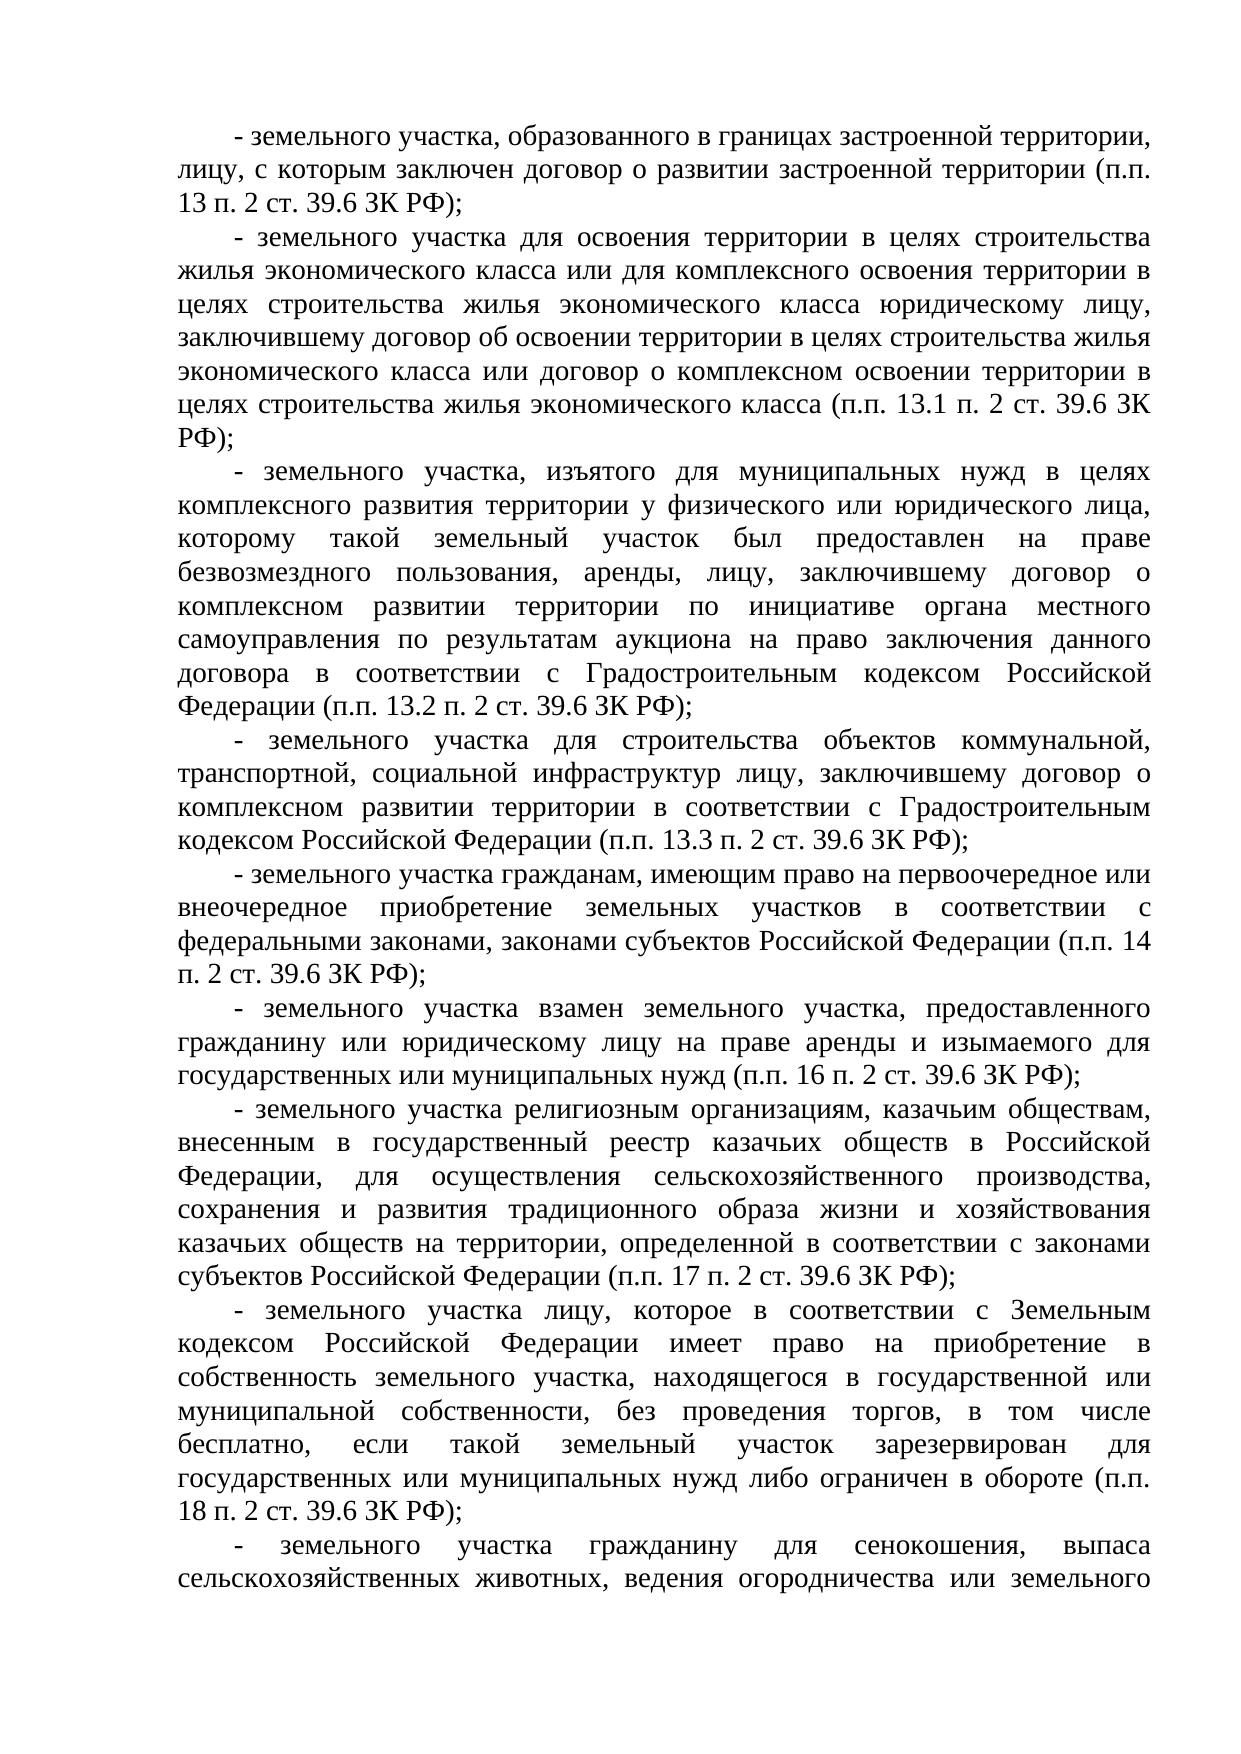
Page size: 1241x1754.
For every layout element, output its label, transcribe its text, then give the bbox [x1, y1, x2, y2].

text - земельного участка гражданам, имеющим право на первоочередное или внеочередное приобретение земельных участков в соответствии с федеральными законами, законами субъектов Российской Федерации (п.п. 14 п. 2 ст. 39.6 ЗК РФ); [177, 856, 1152, 990]
text - земельного участка взамен земельного участка, предоставленного гражданину или юридическому лицу на праве аренды и изымаемого для государственных или муниципальных нужд (п.п. 16 п. 2 ст. 39.6 ЗК РФ); [177, 990, 1152, 1091]
text - земельного участка для освоения территории в целях строительства жилья экономического класса или для комплексного освоения территории в целях строительства жилья экономического класса юридическому лицу, заключившему договор об освоении территории в целях строительства жилья экономического класса или договор о комплексном освоении территории в целях строительства жилья экономического класса (п.п. 13.1 п. 2 ст. 39.6 ЗК РФ); [177, 219, 1152, 453]
text - земельного участка религиозным организациям, казачьим обществам, внесенным в государственный реестр казачьих обществ в Российской Федерации, для осуществления сельскохозяйственного производства, сохранения и развития традиционного образа жизни и хозяйствования казачьих обществ на территории, определенной в соответствии с законами субъектов Российской Федерации (п.п. 17 п. 2 ст. 39.6 ЗК РФ); [177, 1091, 1152, 1292]
text - земельного участка лицу, которое в соответствии с Земельным кодексом Российской Федерации имеет право на приобретение в собственность земельного участка, находящегося в государственной или муниципальной собственности, без проведения торгов, в том числе бесплатно, если такой земельный участок зарезервирован для государственных или муниципальных нужд либо ограничен в обороте (п.п. 18 п. 2 ст. 39.6 ЗК РФ); [177, 1292, 1152, 1527]
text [177, 1527, 1152, 1594]
text - земельного участка, образованного в границах застроенной территории, лицу, с которым заключен договор о развитии застроенной территории (п.п. 13 п. 2 ст. 39.6 ЗК РФ); [177, 118, 1152, 219]
text - земельного участка для строительства объектов коммунальной, транспортной, социальной инфраструктур лицу, заключившему договор о комплексном развитии территории в соответствии с Градостроительным кодексом Российской Федерации (п.п. 13.3 п. 2 ст. 39.6 ЗК РФ); [177, 722, 1152, 856]
text - земельного участка, изъятого для муниципальных нужд в целях комплексного развития территории у физического или юридического лица, которому такой земельный участок был предоставлен на праве безвозмездного пользования, аренды, лицу, заключившему договор о комплексном развитии территории по инициативе органа местного самоуправления по результатам аукциона на право заключения данного договора в соответствии с Градостроительным кодексом Российской Федерации (п.п. 13.2 п. 2 ст. 39.6 ЗК РФ); [177, 453, 1152, 722]
